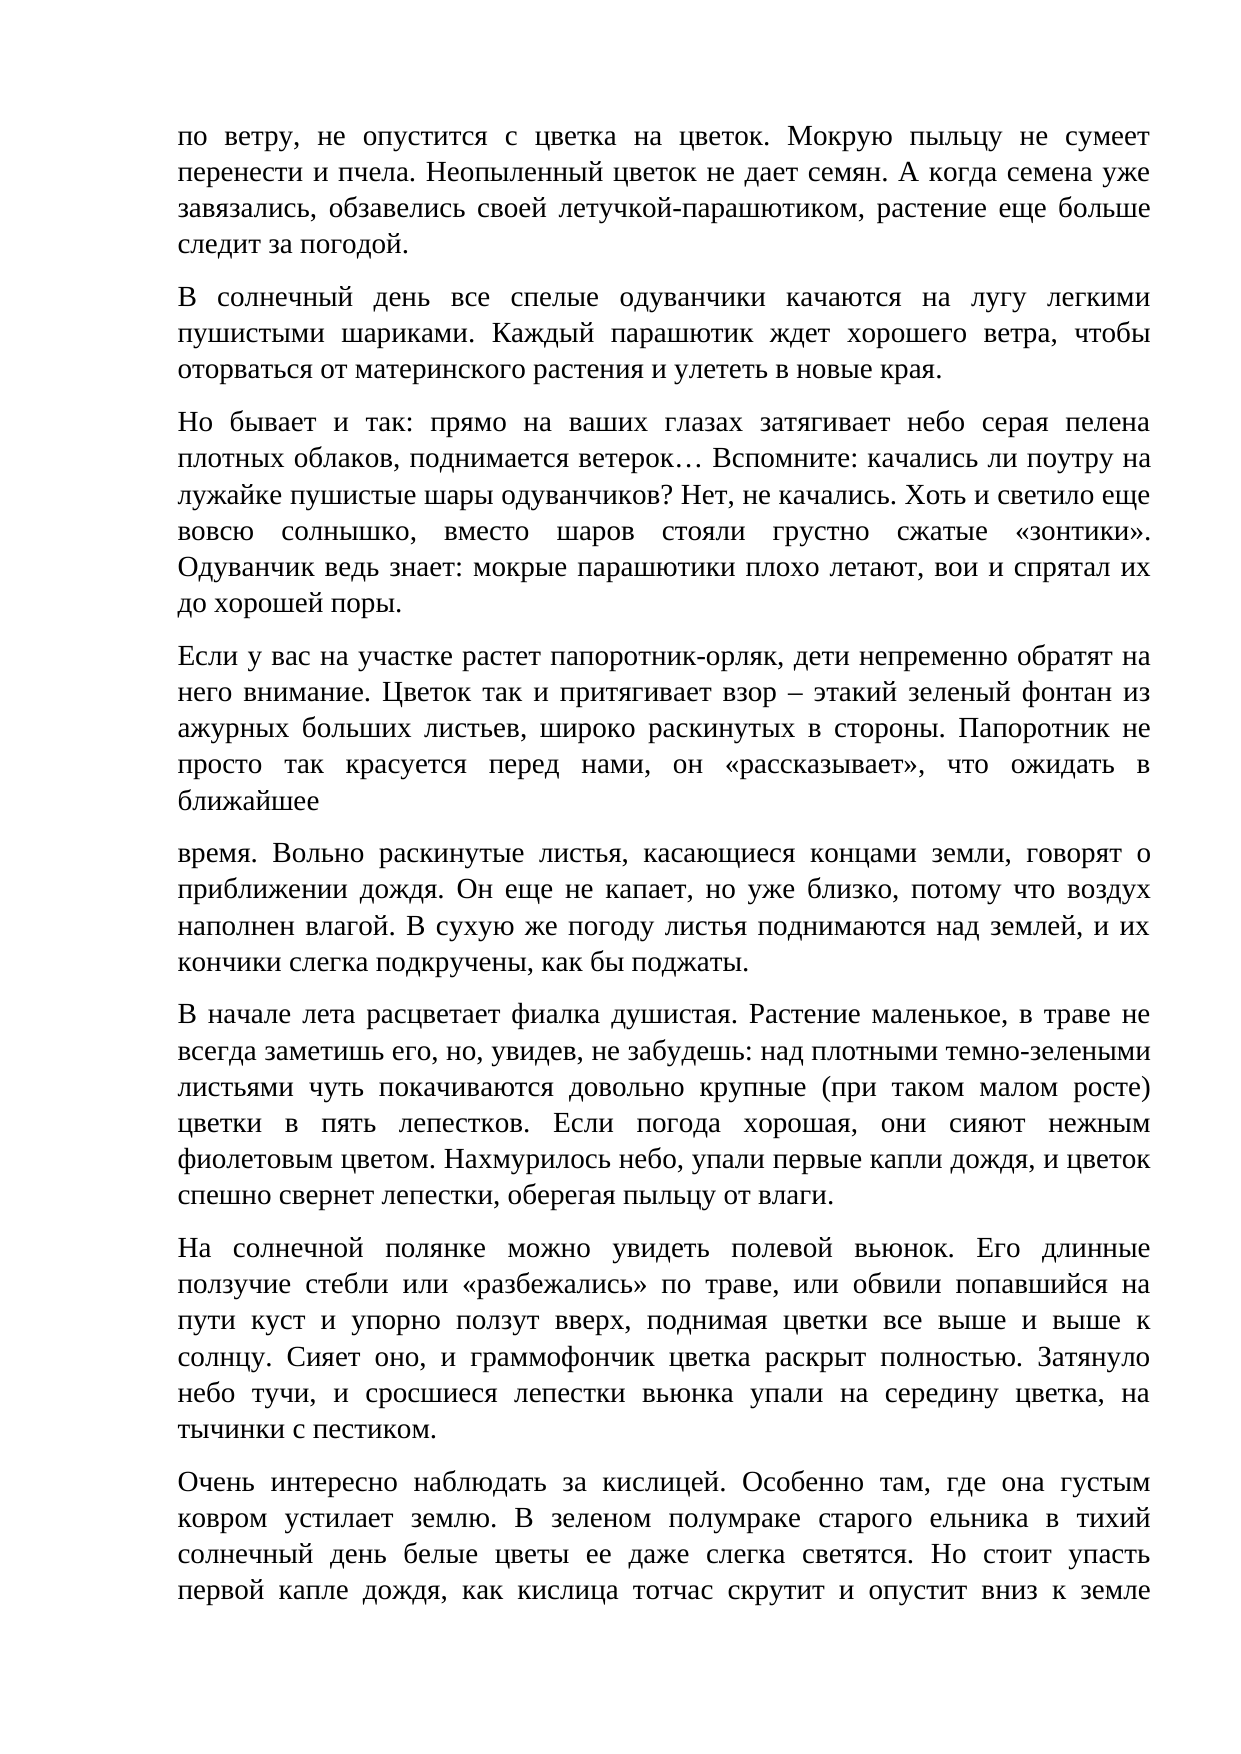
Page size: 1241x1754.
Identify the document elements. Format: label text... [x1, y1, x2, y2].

text Если у вас на участке растет папоротник-орляк, дети непременно обратят на него внимание. Цветок так и притягивает взор – этакий зеленый фонтан из ажурных больших листьев, широко раскинутых в стороны. Папоротник не просто так красуется перед нами, он «рассказывает», что ожидать в ближайшее [177, 638, 1152, 816]
text Но бывает и так: прямо на ваших глазах затягивает небо серая пелена плотных облаков, поднимается ветерок… Вспомните: качались ли поутру на лужайке пушистые шары одуванчиков? Нет, не качались. Хоть и светило еще вовсю солнышко, вместо шаров стояли грустно сжатые «зонтики». Одуванчик ведь знает: мокрые парашютики плохо летают, вои и спрятал их до хорошей поры. [177, 404, 1152, 619]
text время. Вольно раскинутые листья, касающиеся концами земли, говорят о приближении дождя. Он еще не капает, но уже близко, потому что воздух наполнен влагой. В сухую же погоду листья поднимаются над землей, и их кончики слегка подкручены, как бы поджаты. [177, 835, 1152, 977]
text На солнечной полянке можно увидеть полевой вьюнок. Его длинные ползучие стебли или «разбежались» по траве, или обвили попавшийся на пути куст и упорно ползут вверх, поднимая цветки все выше и выше к солнцу. Сияет оно, и граммофончик цветка раскрыт полностью. Затянуло небо тучи, и сросшиеся лепестки вьюнка упали на середину цветка, на тычинки с пестиком. [177, 1230, 1152, 1444]
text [177, 118, 1152, 260]
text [177, 1464, 1152, 1606]
text В начале лета расцветает фиалка душистая. Растение маленькое, в траве не всегда заметишь его, но, увидев, не забудешь: над плотными темно-зелеными листьями чуть покачиваются довольно крупные (при таком малом росте) цветки в пять лепестков. Если погода хорошая, они сияют нежным фиолетовым цветом. Нахмурилось небо, упали первые капли дождя, и цветок спешно свернет лепестки, оберегая пыльцу от влаги. [177, 997, 1152, 1211]
text В солнечный день все спелые одуванчики качаются на лугу легкими пушистыми шариками. Каждый парашютик ждет хорошего ветра, чтобы оторваться от материнского растения и улететь в новые края. [177, 279, 1152, 385]
